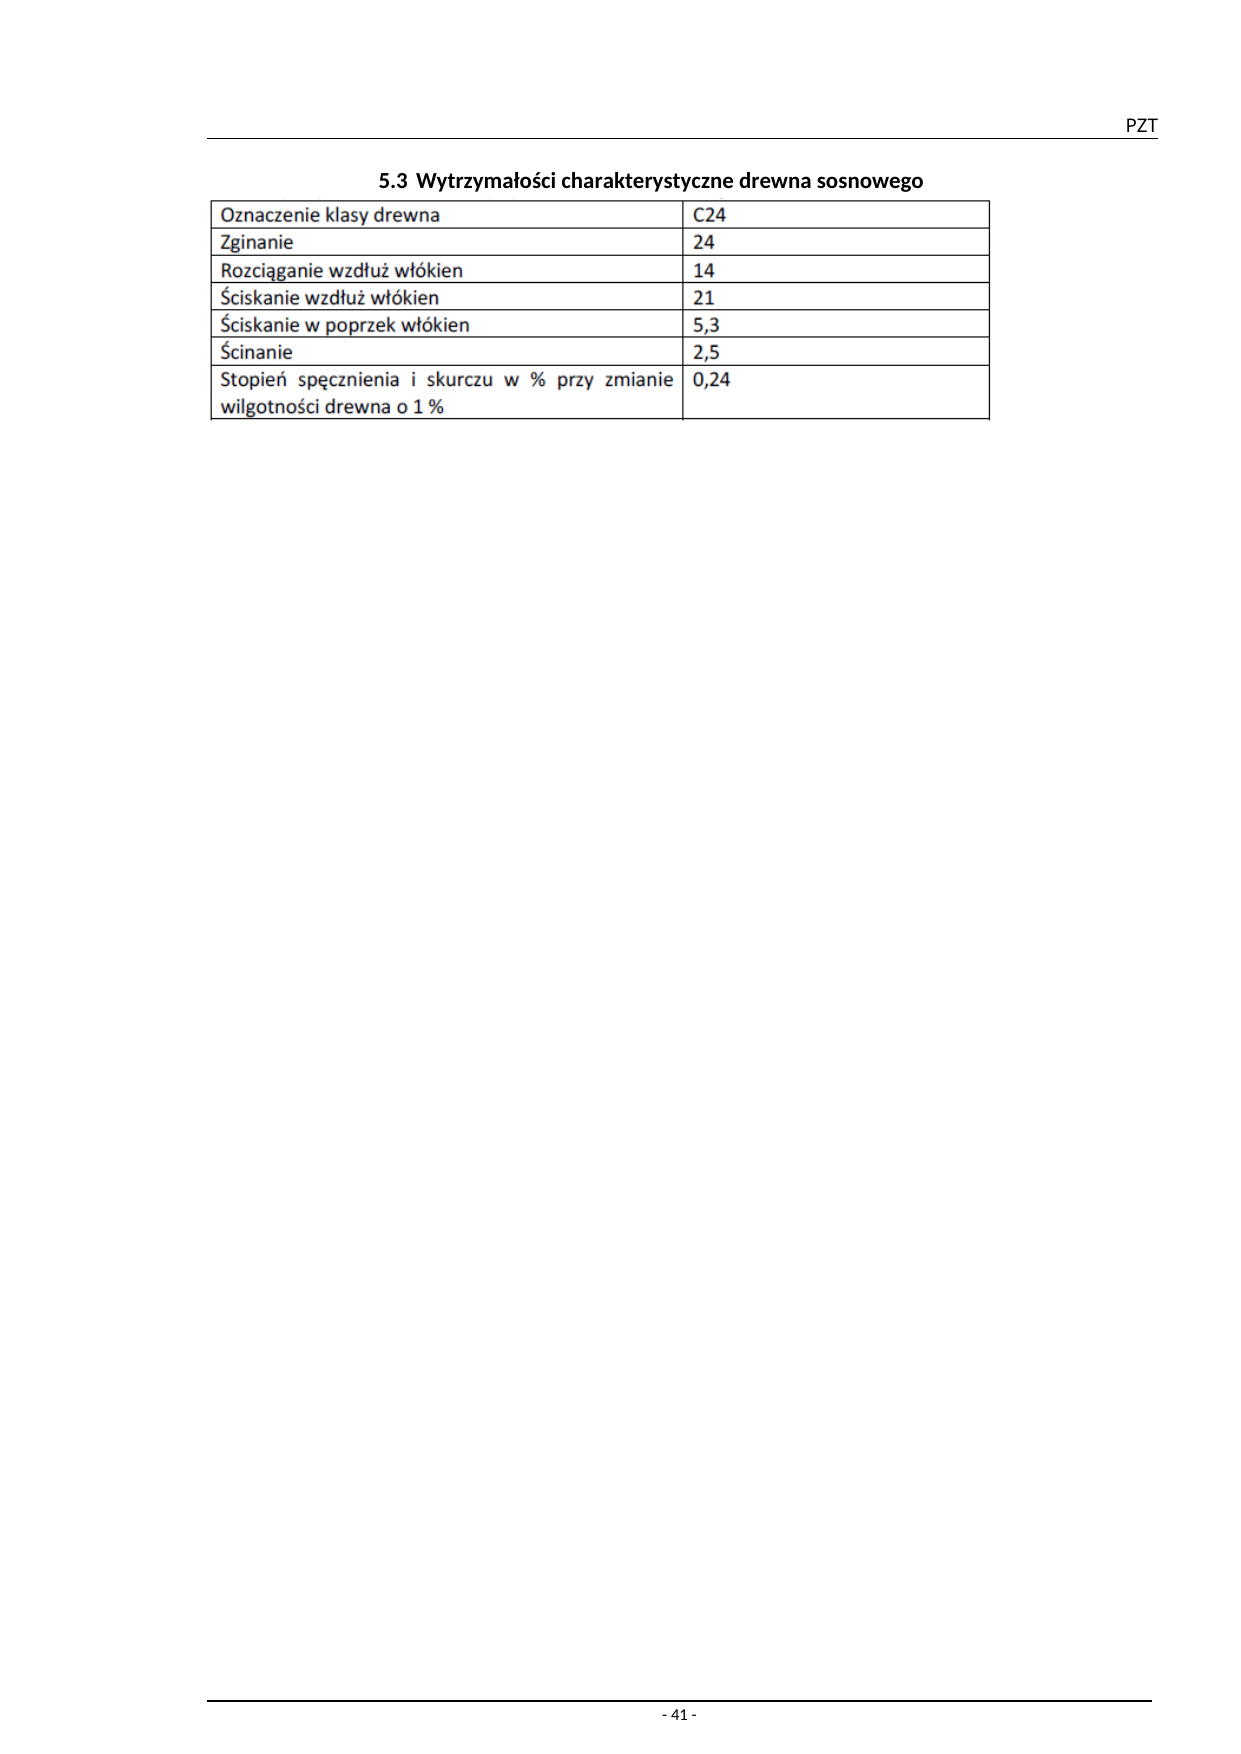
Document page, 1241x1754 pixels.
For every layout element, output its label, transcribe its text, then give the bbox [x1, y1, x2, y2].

list Wytrzymałości charakterystyczne drewna sosnowego [378, 166, 1152, 194]
picture [206, 198, 990, 421]
